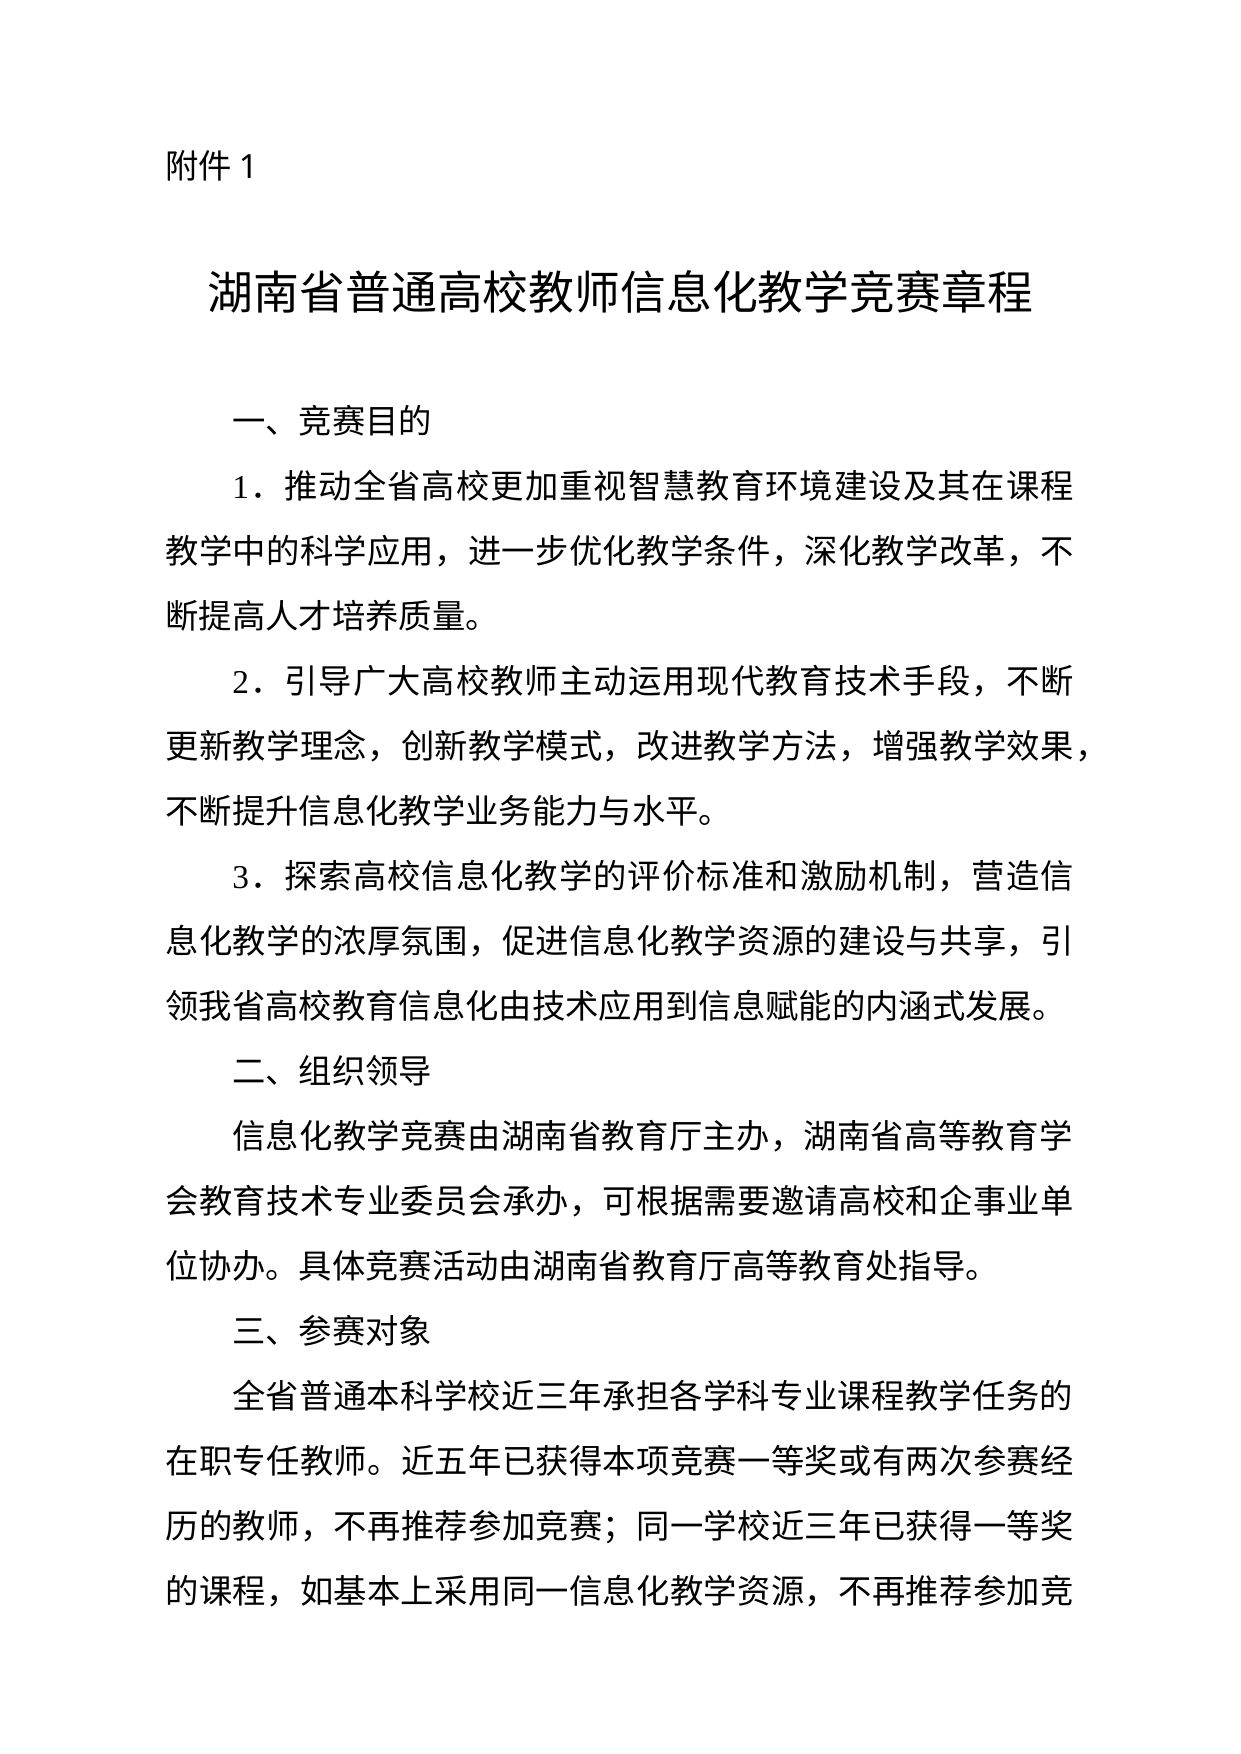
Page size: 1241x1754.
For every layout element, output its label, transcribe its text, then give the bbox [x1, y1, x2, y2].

text 一、竞赛目的 [165, 387, 1075, 452]
text 2．引导广大高校教师主动运用现代教育技术手段，不断更新教学理念，创新教学模式，改进教学方法，增强教学效果，不断提升信息化教学业务能力与水平。 [165, 647, 1075, 842]
text 湖南省普通高校教师信息化教学竞赛章程 [165, 259, 1075, 322]
text 3．探索高校信息化教学的评价标准和激励机制，营造信息化教学的浓厚氛围，促进信息化教学资源的建设与共享，引领我省高校教育信息化由技术应用到信息赋能的内涵式发展。 [165, 842, 1075, 1037]
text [165, 1362, 1075, 1622]
text 信息化教学竞赛由湖南省教育厅主办，湖南省高等教育学会教育技术专业委员会承办，可根据需要邀请高校和企事业单位协办。具体竞赛活动由湖南省教育厅高等教育处指导。 [165, 1102, 1075, 1297]
text 1．推动全省高校更加重视智慧教育环境建设及其在课程教学中的科学应用，进一步优化教学条件，深化教学改革，不断提高人才培养质量。 [165, 452, 1075, 647]
text 附件1 [165, 132, 1075, 197]
text 二、组织领导 [165, 1037, 1075, 1102]
text 三、参赛对象 [165, 1297, 1075, 1362]
